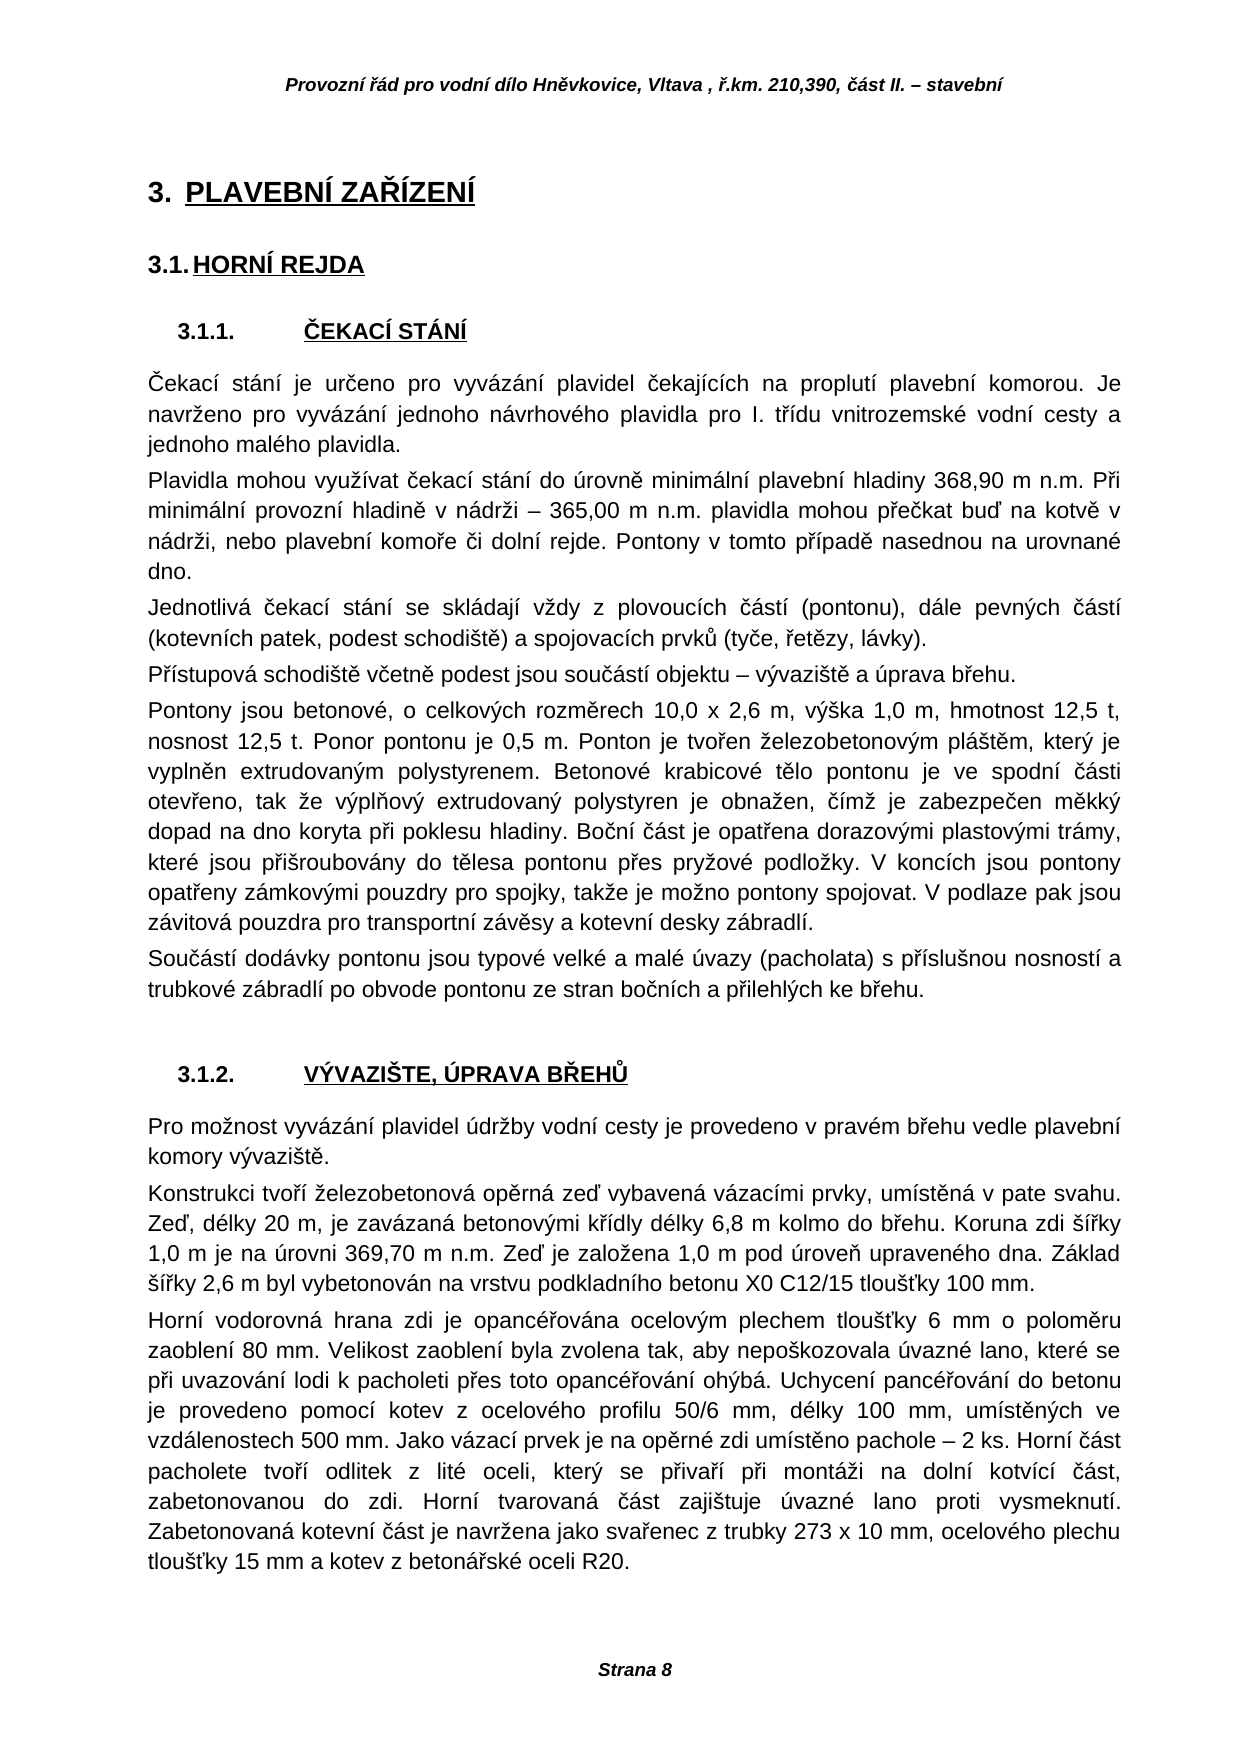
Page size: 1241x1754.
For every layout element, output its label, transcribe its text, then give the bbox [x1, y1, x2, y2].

subtitle Vývazište, úprava břehů [177, 1061, 1122, 1087]
subtitle Horní rejda [148, 250, 1122, 279]
text Pro možnost vyvázání plavidel údržby vodní cesty je provedeno v pravém břehu vedle plavební komory vývaziště. [148, 1113, 1122, 1169]
subtitle Čekací stání [177, 318, 1122, 345]
text Součástí dodávky pontonu jsou typové velké a malé úvazy (pacholata) s příslušnou nosností a trubkové zábradlí po obvode pontonu ze stran bočních a přilehlých ke břehu. [148, 945, 1122, 1002]
text Přístupová schodiště včetně podest jsou součástí objektu – vývaziště a úprava břehu. [148, 661, 1122, 687]
subtitle Plavební zařízení [148, 175, 1122, 208]
text Plavidla mohou využívat čekací stání do úrovně minimální plavební hladiny 368,90 m n.m. Při minimální provozní hladině v nádrži – 365,00 m n.m. plavidla mohou přečkat buď na kotvě v nádrži, nebo plavební komoře či dolní rejde. Pontony v tomto případě nasednou na urovnané dno. [148, 467, 1122, 584]
text Konstrukci tvoří železobetonová opěrná zeď vybavená vázacími prvky, umístěná v pate svahu. Zeď, délky 20 m, je zavázaná betonovými křídly délky 6,8 m kolmo do břehu. Koruna zdi šířky 1,0 m je na úrovni 369,70 m n.m. Zeď je založena 1,0 m pod úroveň upraveného dna. Základ šířky 2,6 m byl vybetonován na vrstvu podkladního betonu X0 C12/15 tloušťky 100 mm. [148, 1179, 1122, 1297]
text Horní vodorovná hrana zdi je opancéřována ocelovým plechem tloušťky 6 mm o poloměru zaoblení 80 mm. Velikost zaoblení byla zvolena tak, aby nepoškozovala úvazné lano, které se při uvazování lodi k pacholeti přes toto opancéřování ohýbá. Uchycení pancéřování do betonu je provedeno pomocí kotev z ocelového profilu 50/6 mm, délky 100 mm, umístěných ve vzdálenostech 500 mm. Jako vázací prvek je na opěrné zdi umístěno pachole – 2 ks. Horní část pacholete tvoří odlitek z lité oceli, který se přivaří při montáži na dolní kotvící část, zabetonovanou do zdi. Horní tvarovaná část zajištuje úvazné lano proti vysmeknutí. Zabetonovaná kotevní část je navržena jako svařenec z trubky 273 x 10 mm, ocelového plechu tloušťky 15 mm a kotev z betonářské oceli R20. [148, 1307, 1122, 1575]
text Čekací stání je určeno pro vyvázání plavidel čekajících na proplutí plavební komorou. Je navrženo pro vyvázání jednoho návrhového plavidla pro I. třídu vnitrozemské vodní cesty a jednoho malého plavidla. [148, 370, 1122, 457]
text Jednotlivá čekací stání se skládají vždy z plovoucích částí (pontonu), dále pevných částí (kotevních patek, podest schodiště) a spojovacích prvků (tyče, řetězy, lávky). [148, 594, 1122, 651]
text Pontony jsou betonové, o celkových rozměrech 10,0 x 2,6 m, výška 1,0 m, hmotnost 12,5 t, nosnost 12,5 t. Ponor pontonu je 0,5 m. Ponton je tvořen železobetonovým pláštěm, který je vyplněn extrudovaným polystyrenem. Betonové krabicové tělo pontonu je ve spodní části otevřeno, tak že výplňový extrudovaný polystyren je obnažen, čímž je zabezpečen měkký dopad na dno koryta při poklesu hladiny. Boční část je opatřena dorazovými plastovými trámy, které jsou přišroubovány do tělesa pontonu přes pryžové podložky. V koncích jsou pontony opatřeny zámkovými pouzdry pro spojky, takže je možno pontony spojovat. V podlaze pak jsou závitová pouzdra pro transportní závěsy a kotevní desky zábradlí. [148, 697, 1122, 935]
